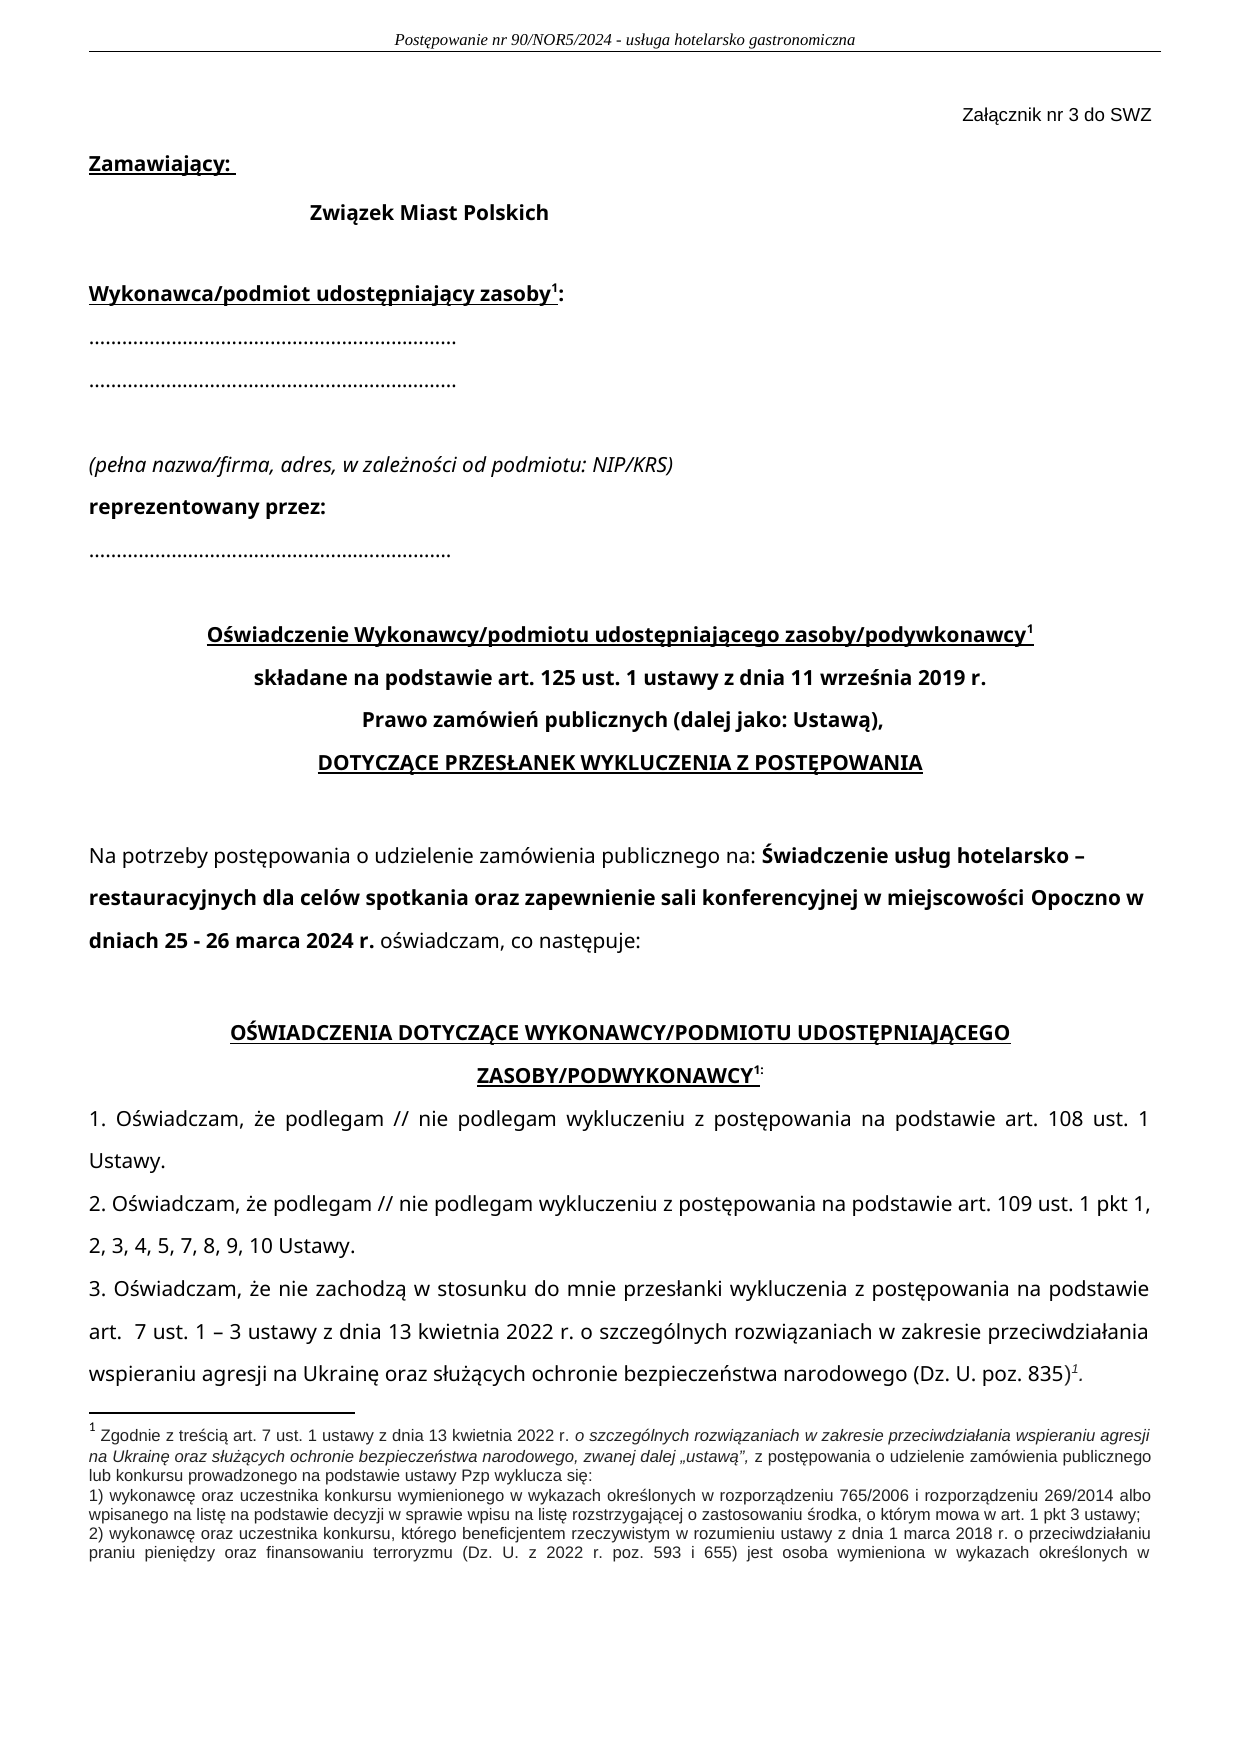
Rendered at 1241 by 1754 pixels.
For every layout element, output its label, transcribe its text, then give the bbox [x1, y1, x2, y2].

text Na potrzeby postępowania o udzielenie zamówienia publicznego na: Świadczenie usług hotelarsko – restauracyjnych dla celów spotkania oraz zapewnienie sali konferencyjnej w miejscowości Opoczno w dniach 25 - 26 marca 2024 r. oświadczam, co następuje: [89, 841, 1152, 954]
text 2. Oświadczam, że podlegam // nie podlegam wykluczeniu z postępowania na podstawie art. 109 ust. 1 pkt 1, 2, 3, 4, 5, 7, 8, 9, 10 Ustawy. [89, 1189, 1152, 1260]
text Związek Miast Polskich [89, 198, 1152, 226]
text Zamawiający: [89, 149, 1152, 178]
text Prawo zamówień publicznych (dalej jako: Ustawą), [89, 706, 1152, 734]
text Oświadczenie Wykonawcy/podmiotu udostępniającego zasoby/podywkonawcy1 [89, 620, 1152, 649]
text 3. Oświadczam, że nie zachodzą w stosunku do mnie przesłanki wykluczenia z postępowania na podstawie art. 7 ust. 1 – 3 ustawy z dnia 13 kwietnia 2022 r. o szczególnych rozwiązaniach w zakresie przeciwdziałania wspieraniu agresji na Ukrainę oraz służących ochronie bezpieczeństwa narodowego (Dz. U. poz. 835). [89, 1274, 1152, 1388]
text Załącznik nr 3 do SWZ [89, 103, 1152, 125]
text reprezentowany przez: [89, 492, 1152, 521]
text ………………………………….……………………… [89, 365, 620, 393]
text składane na podstawie art. 125 ust. 1 ustawy z dnia 11 września 2019 r. [89, 663, 1152, 691]
text DOTYCZĄCE PRZESŁANEK WYKLUCZENIA Z POSTĘPOWANIA [89, 748, 1152, 777]
text ………………………………….……………………… [89, 322, 620, 351]
text Wykonawca/podmiot udostępniający zasoby1: [89, 279, 1152, 308]
text 1. Oświadczam, że podlegam // nie podlegam wykluczeniu z postępowania na podstawie art. 108 ust. 1 Ustawy. [89, 1104, 1152, 1175]
text ……………………………………………..…………. [89, 535, 650, 563]
text OŚWIADCZENIA DOTYCZĄCE WYKONAWCY/PODMIOTU UDOSTĘPNIAJĄCEGO ZASOBY/PODWYKONAWCY1: [89, 1018, 1152, 1089]
text (pełna nazwa/firma, adres, w zależności od podmiotu: NIP/KRS) [89, 450, 1152, 478]
